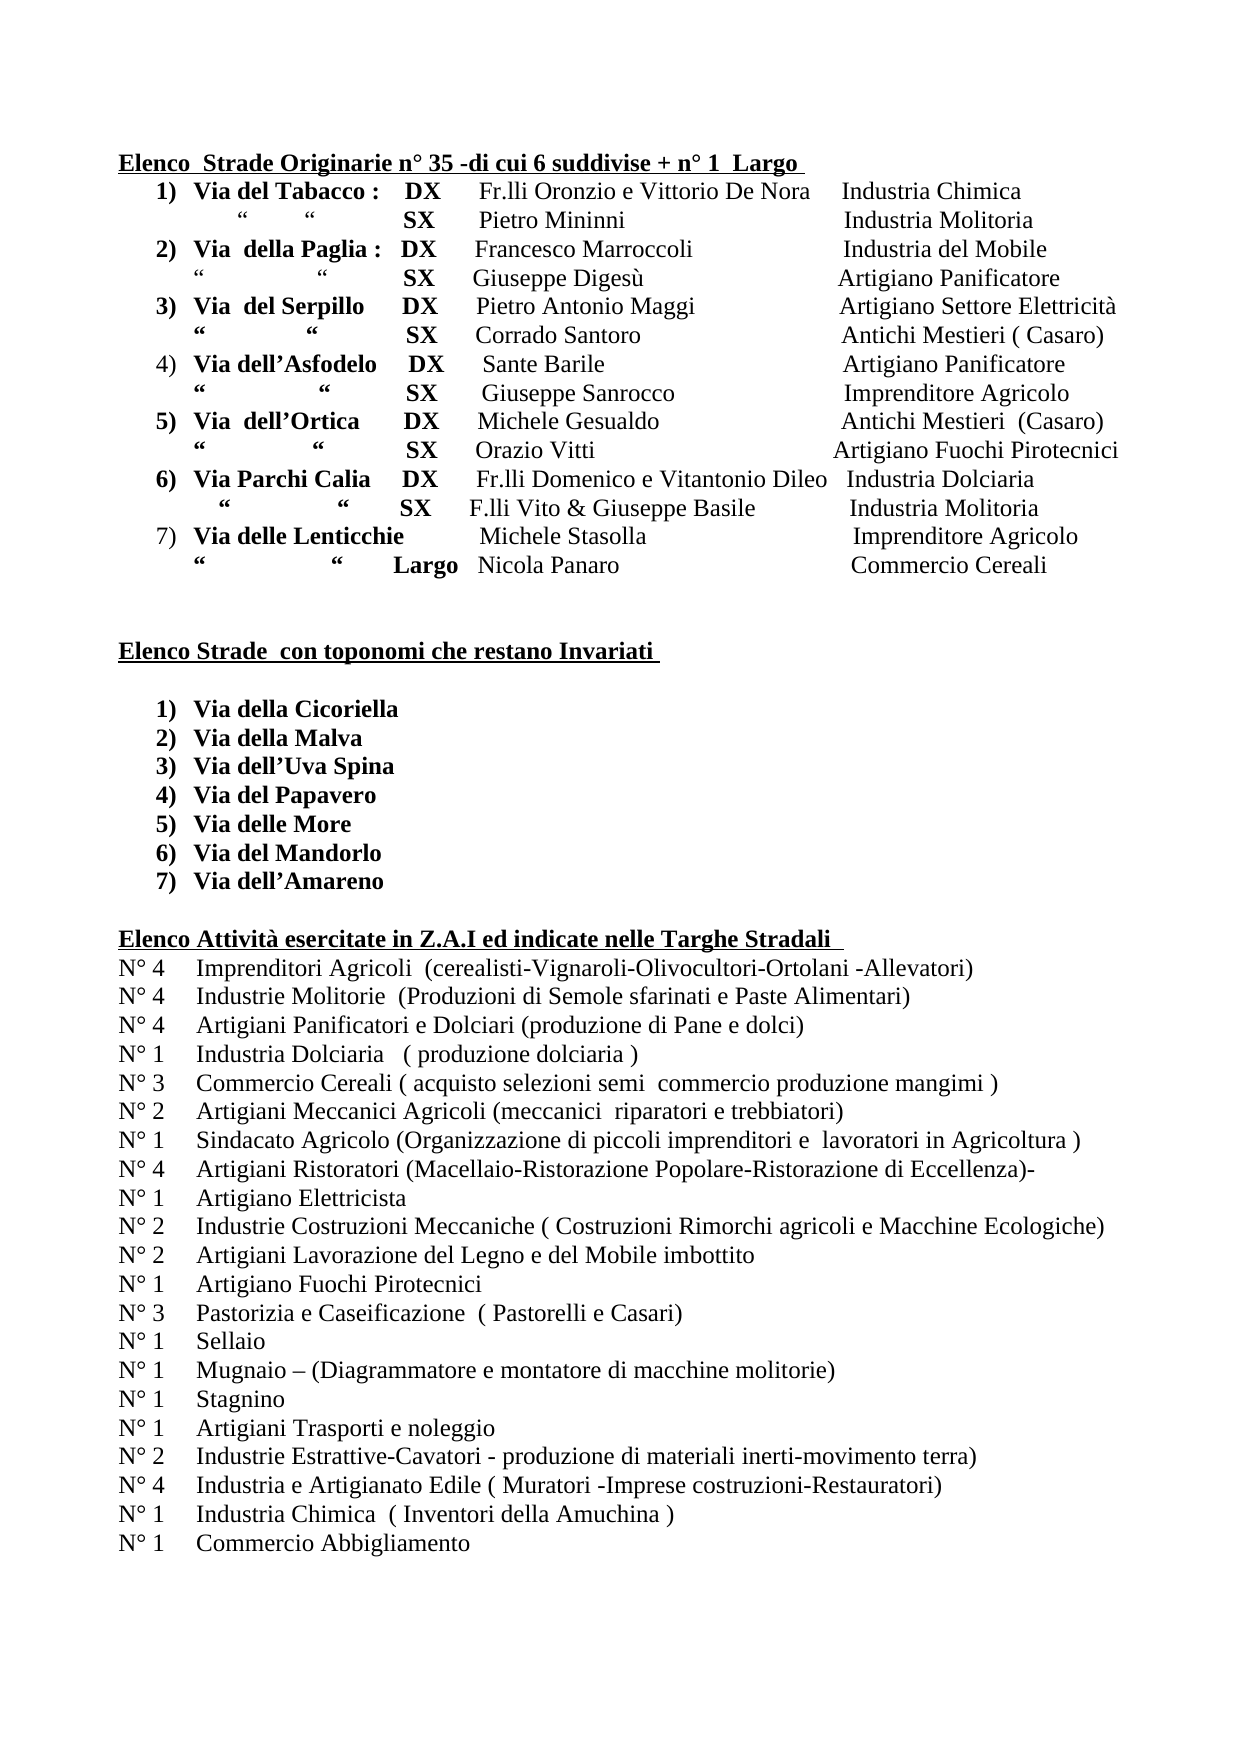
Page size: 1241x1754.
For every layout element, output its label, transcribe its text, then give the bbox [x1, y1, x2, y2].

text N° 3 Pastorizia e Caseificazione ( Pastorelli e Casari) [118, 1298, 1122, 1326]
text N° 2 Artigiani Meccanici Agricoli (meccanici riparatori e trebbiatori) [118, 1096, 1122, 1125]
list “ “ SX Giuseppe Digesù Artigiano Panificatore [193, 263, 1122, 291]
list Via dell’Uva Spina [156, 751, 1122, 780]
text Elenco Strade con toponomi che restano Invariati [118, 636, 1122, 665]
text N° 4 Artigiani Ristoratori (Macellaio-Ristorazione Popolare-Ristorazione di Eccellenza)- [118, 1154, 1122, 1183]
text Elenco Strade Originarie n° 35 -di cui 6 suddivise + n° 1 Largo [118, 148, 1122, 176]
list Via del Mandorlo [156, 838, 1122, 866]
text N° 2 Artigiani Lavorazione del Legno e del Mobile imbottito [118, 1240, 1122, 1269]
text N° 1 Mugnaio – (Diagrammatore e montatore di macchine molitorie) [118, 1355, 1122, 1384]
text N° 1 Industria Dolciaria ( produzione dolciaria ) [118, 1039, 1122, 1068]
text N° 1 Sellaio [118, 1326, 1122, 1355]
text N° 1 Commercio Abbigliamento [118, 1528, 1122, 1556]
list Via del Tabacco : DX Fr.lli Oronzio e Vittorio De Nora Industria Chimica [156, 176, 1122, 205]
text N° 1 Artigiano Elettricista [118, 1183, 1122, 1211]
list Via della Paglia : DX Francesco Marroccoli Industria del Mobile [156, 234, 1122, 263]
list Via delle Lenticchie Michele Stasolla Imprenditore Agricolo [156, 521, 1122, 550]
text N° 4 Industrie Molitorie (Produzioni di Semole sfarinati e Paste Alimentari) [118, 981, 1122, 1010]
list Via del Papavero [156, 780, 1122, 809]
text N° 2 Industrie Costruzioni Meccaniche ( Costruzioni Rimorchi agricoli e Macchine Ecologiche) [118, 1211, 1122, 1240]
list Via dell’Ortica DX Michele Gesualdo Antichi Mestieri (Casaro) [156, 406, 1122, 435]
list Via della Malva [156, 723, 1122, 751]
list “ “ SX Pietro Mininni Industria Molitoria [193, 205, 1122, 234]
list “ “ SX Orazio Vitti Artigiano Fuochi Pirotecnici [193, 435, 1122, 464]
list Via dell’Asfodelo DX Sante Barile Artigiano Panificatore [156, 349, 1122, 378]
list Via del Serpillo DX Pietro Antonio Maggi Artigiano Settore Elettricità [156, 291, 1122, 320]
text “ “ Largo Nicola Panaro Commercio Cereali [193, 550, 1122, 579]
text N° 1 Industria Chimica ( Inventori della Amuchina ) [118, 1499, 1122, 1528]
text N° 2 Industrie Estrattive-Cavatori - produzione di materiali inerti-movimento terra) [118, 1441, 1122, 1470]
list Via della Cicoriella [156, 694, 1122, 723]
list “ “ SX Corrado Santoro Antichi Mestieri ( Casaro) [193, 320, 1122, 349]
text N° 4 Imprenditori Agricoli (cerealisti-Vignaroli-Olivocultori-Ortolani -Allevatori) [118, 953, 1122, 981]
list Via Parchi Calia DX Fr.lli Domenico e Vitantonio Dileo Industria Dolciaria [156, 464, 1122, 493]
text Elenco Attività esercitate in Z.A.I ed indicate nelle Targhe Stradali [118, 924, 1122, 953]
text N° 4 Artigiani Panificatori e Dolciari (produzione di Pane e dolci) [118, 1010, 1122, 1039]
text N° 1 Stagnino [118, 1384, 1122, 1413]
text N° 1 Artigiano Fuochi Pirotecnici [118, 1269, 1122, 1298]
list Via dell’Amareno [156, 866, 1122, 895]
list Via delle More [156, 809, 1122, 838]
list “ “ SX Giuseppe Sanrocco Imprenditore Agricolo [193, 378, 1122, 406]
text “ “ SX F.lli Vito & Giuseppe Basile Industria Molitoria [118, 493, 1122, 521]
text N° 3 Commercio Cereali ( acquisto selezioni semi commercio produzione mangimi ) [118, 1068, 1122, 1096]
text N° 1 Sindacato Agricolo (Organizzazione di piccoli imprenditori e lavoratori in Agricoltura ) [118, 1125, 1122, 1154]
text N° 4 Industria e Artigianato Edile ( Muratori -Imprese costruzioni-Restauratori) [118, 1470, 1122, 1499]
text N° 1 Artigiani Trasporti e noleggio [118, 1413, 1122, 1441]
